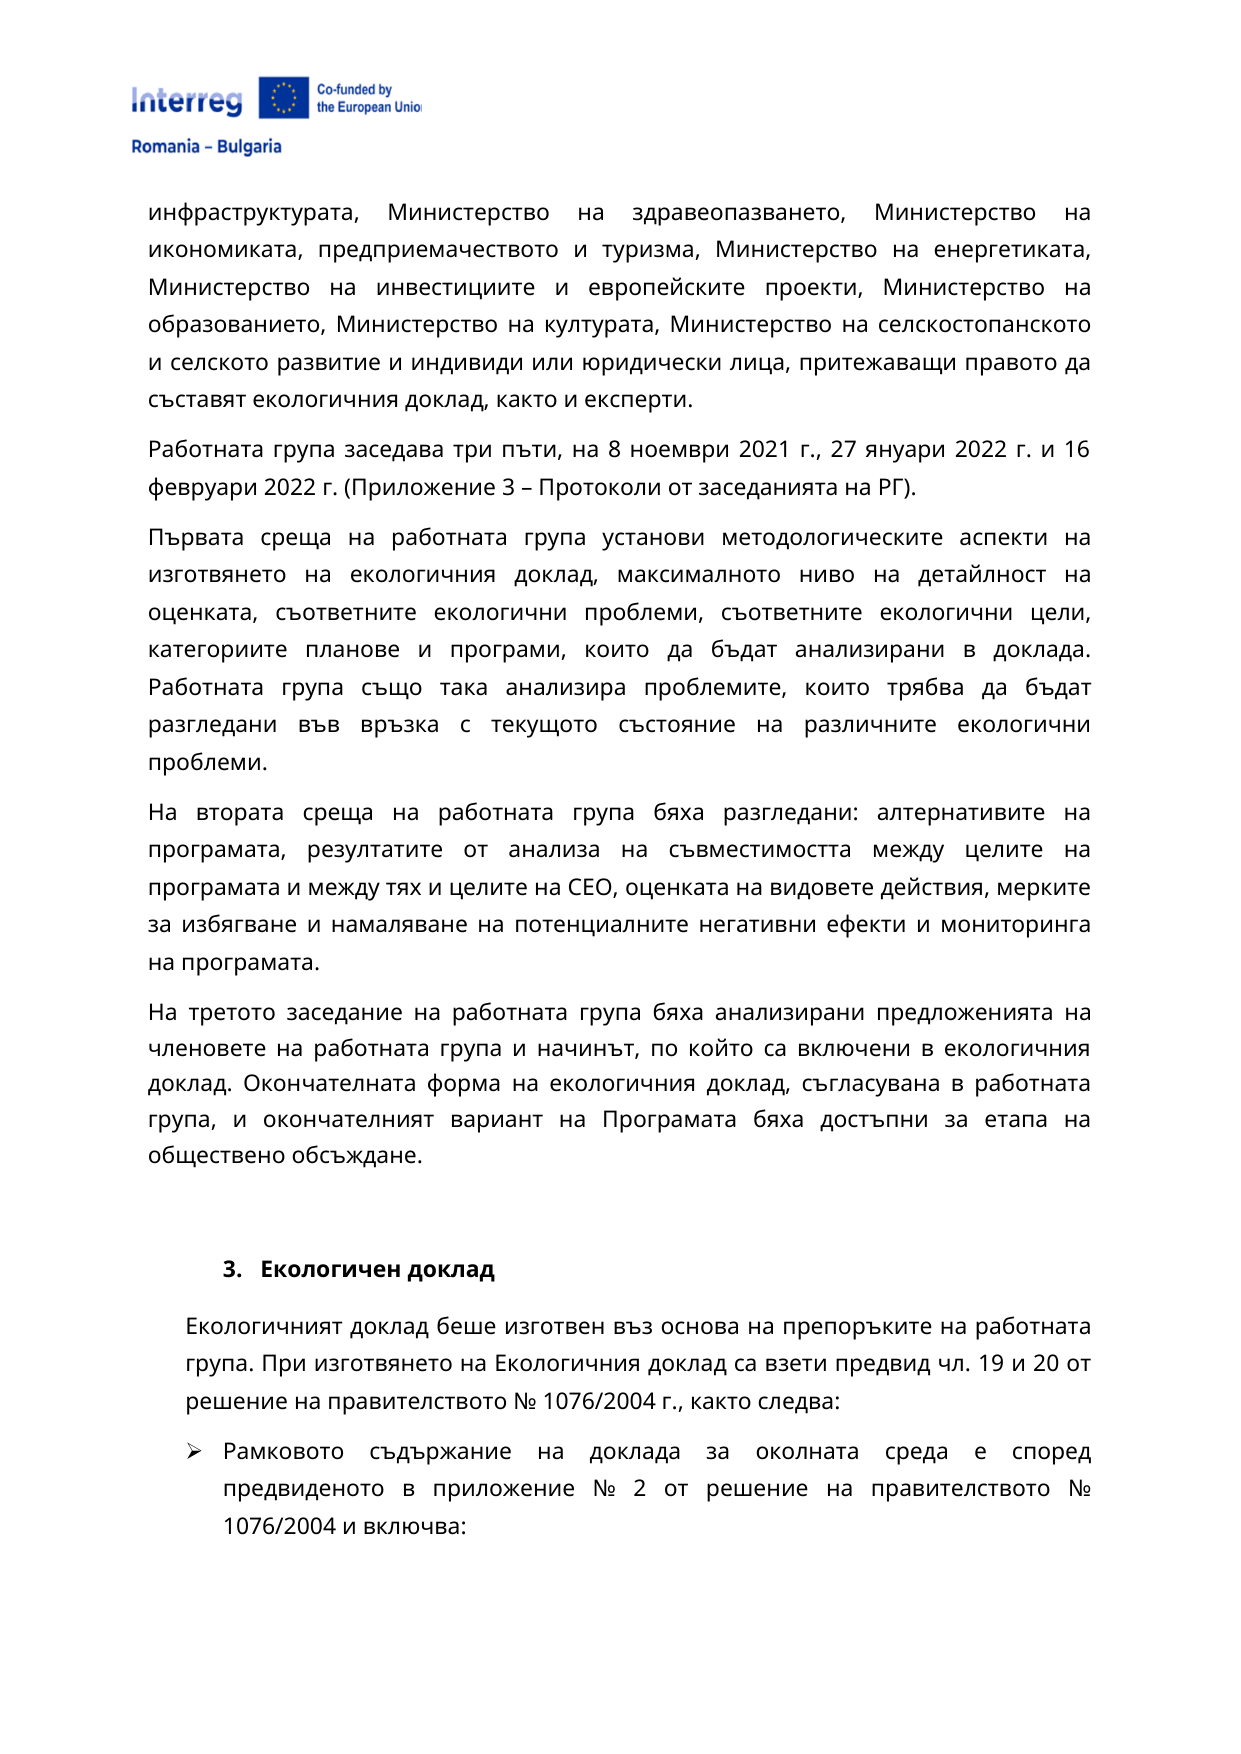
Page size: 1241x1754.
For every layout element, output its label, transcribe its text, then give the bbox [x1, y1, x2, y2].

list Рамковото съдържание на доклада за околната среда е според предвиденото в приложение № 2 от решение на правителството № 1076/2004 и включва: [185, 1434, 1092, 1541]
text Екологичният доклад беше изготвен въз основа на препоръките на работната група. При изготвянето на Екологичния доклад са взети предвид чл. 19 и 20 от решение на правителството № 1076/2004 г., както следва: [185, 1309, 1092, 1416]
list Екологичен доклад [223, 1253, 1092, 1284]
text На третото заседание на работната група бяха анализирани предложенията на членовете на работната група и начинът, по който са включени в екологичния доклад. Окончателната форма на екологичния доклад, съгласувана в работната група, и окончателният вариант на Програмата бяха достъпни за етапа на обществено обсъждане. [148, 996, 1092, 1171]
picture [130, 73, 422, 165]
text На втората среща на работната група бяха разгледани: алтернативите на програмата, резултатите от анализа на съвместимостта между целите на програмата и между тях и целите на СЕО, оценката на видовете действия, мерките за избягване и намаляване на потенциалните негативни ефекти и мониторинга на програмата. [148, 796, 1092, 977]
text Работната група заседава три пъти, на 8 ноември 2021 г., 27 януари 2022 г. и 16 февруари 2022 г. (Приложение 3 – Протоколи от заседанията на РГ). [148, 433, 1092, 502]
text Първата среща на работната група установи методологическите аспекти на изготвянето на екологичния доклад, максималното ниво на детайлност на оценката, съответните екологични проблеми, съответните екологични цели, категориите планове и програми, които да бъдат анализирани в доклада. Работната група също така анализира проблемите, които трябва да бъдат разгледани във връзка с текущото състояние на различните екологични проблеми. [148, 521, 1092, 777]
